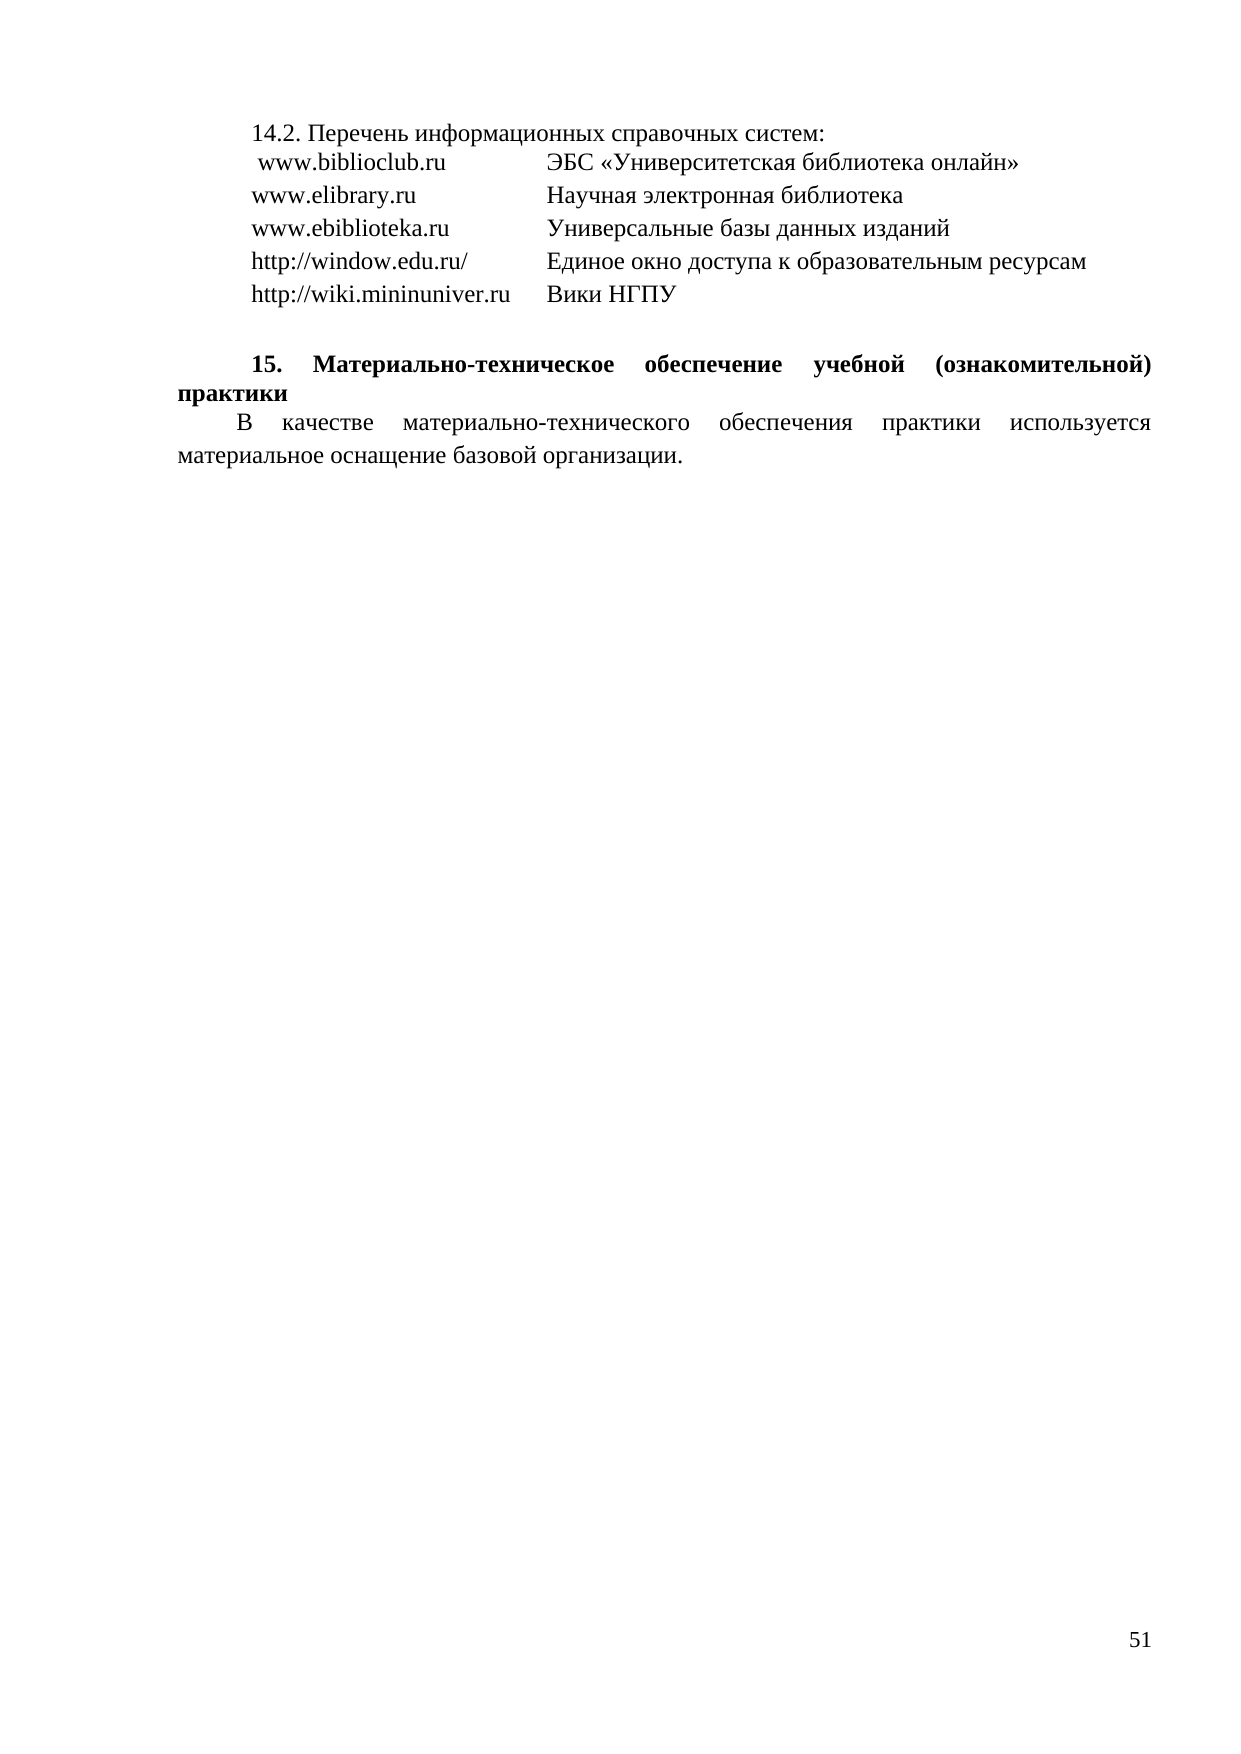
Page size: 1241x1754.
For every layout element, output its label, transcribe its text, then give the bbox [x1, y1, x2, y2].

text http://window.edu.ru/ Единое окно доступа к образовательным ресурсам [177, 246, 1152, 275]
text 15. Материально-техническое обеспечение учебной (ознакомительной) практики [177, 349, 1152, 407]
text 14.2. Перечень информационных справочных систем: [177, 118, 1152, 147]
text www.ebiblioteka.ru Универсальные базы данных изданий [177, 213, 1152, 242]
text www.biblioclub.ru ЭБС «Университетская библиотека онлайн» [177, 147, 1152, 176]
text www.elibrary.ru Научная электронная библиотека [177, 180, 1152, 209]
text http://wiki.mininuniver.ru Вики НГПУ [177, 279, 1152, 308]
text В качестве материально-технического обеспечения практики используется материальное оснащение базовой организации. [177, 407, 1152, 468]
